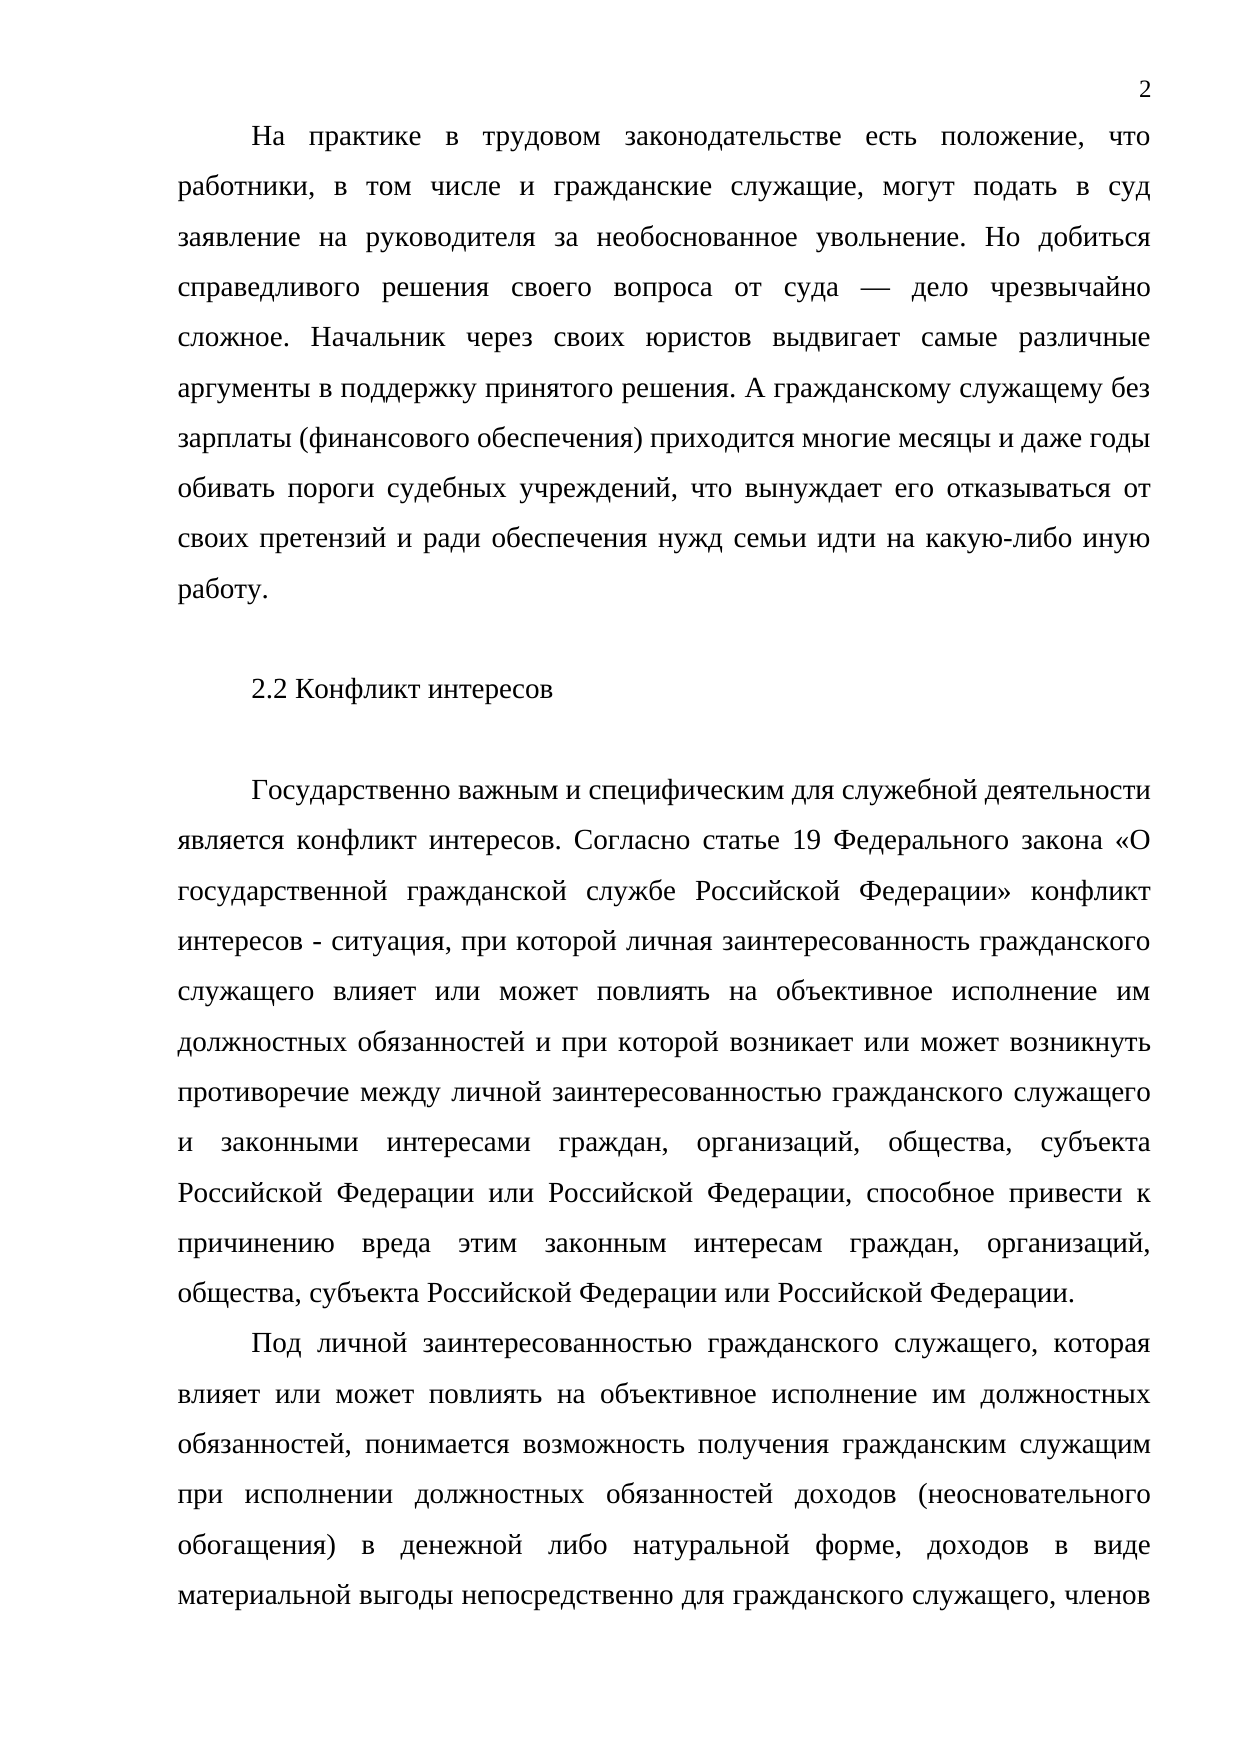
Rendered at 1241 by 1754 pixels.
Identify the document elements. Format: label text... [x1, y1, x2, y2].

text На практике в трудовом законодательстве есть положение, что работники, в том числе и гражданские служащие, могут подать в суд заявление на руководителя за необоснованное увольнение. Но добиться справедливого решения своего вопроса от суда — дело чрезвычайно сложное. Начальник через своих юристов выдвигает самые различные аргументы в поддержку принятого решения. А гражданскому служащему без зарплаты (финансового обеспечения) приходится многие месяцы и даже годы обивать пороги судебных учреждений, что вынуждает его отказываться от своих претензий и ради обеспечения нужд семьи идти на какую-либо иную работу. [177, 118, 1152, 604]
text Государственно важным и специфическим для служебной деятельности является конфликт интересов. Согласно статье 19 Федерального закона «О государственной гражданской службе Российской Федерации» конфликт интересов - ситуация, при которой личная заинтересованность гражданского служащего влияет или может повлиять на объективное исполнение им должностных обязанностей и при которой возникает или может возникнуть противоречие между личной заинтересованностью гражданского служащего и законными интересами граждан, организаций, общества, субъекта Российской Федерации или Российской Федерации, способное привести к причинению вреда этим законным интересам граждан, организаций, общества, субъекта Российской Федерации или Российской Федерации. [177, 772, 1152, 1309]
text 2.2 Конфликт интересов [177, 672, 1152, 705]
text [177, 1326, 1152, 1611]
